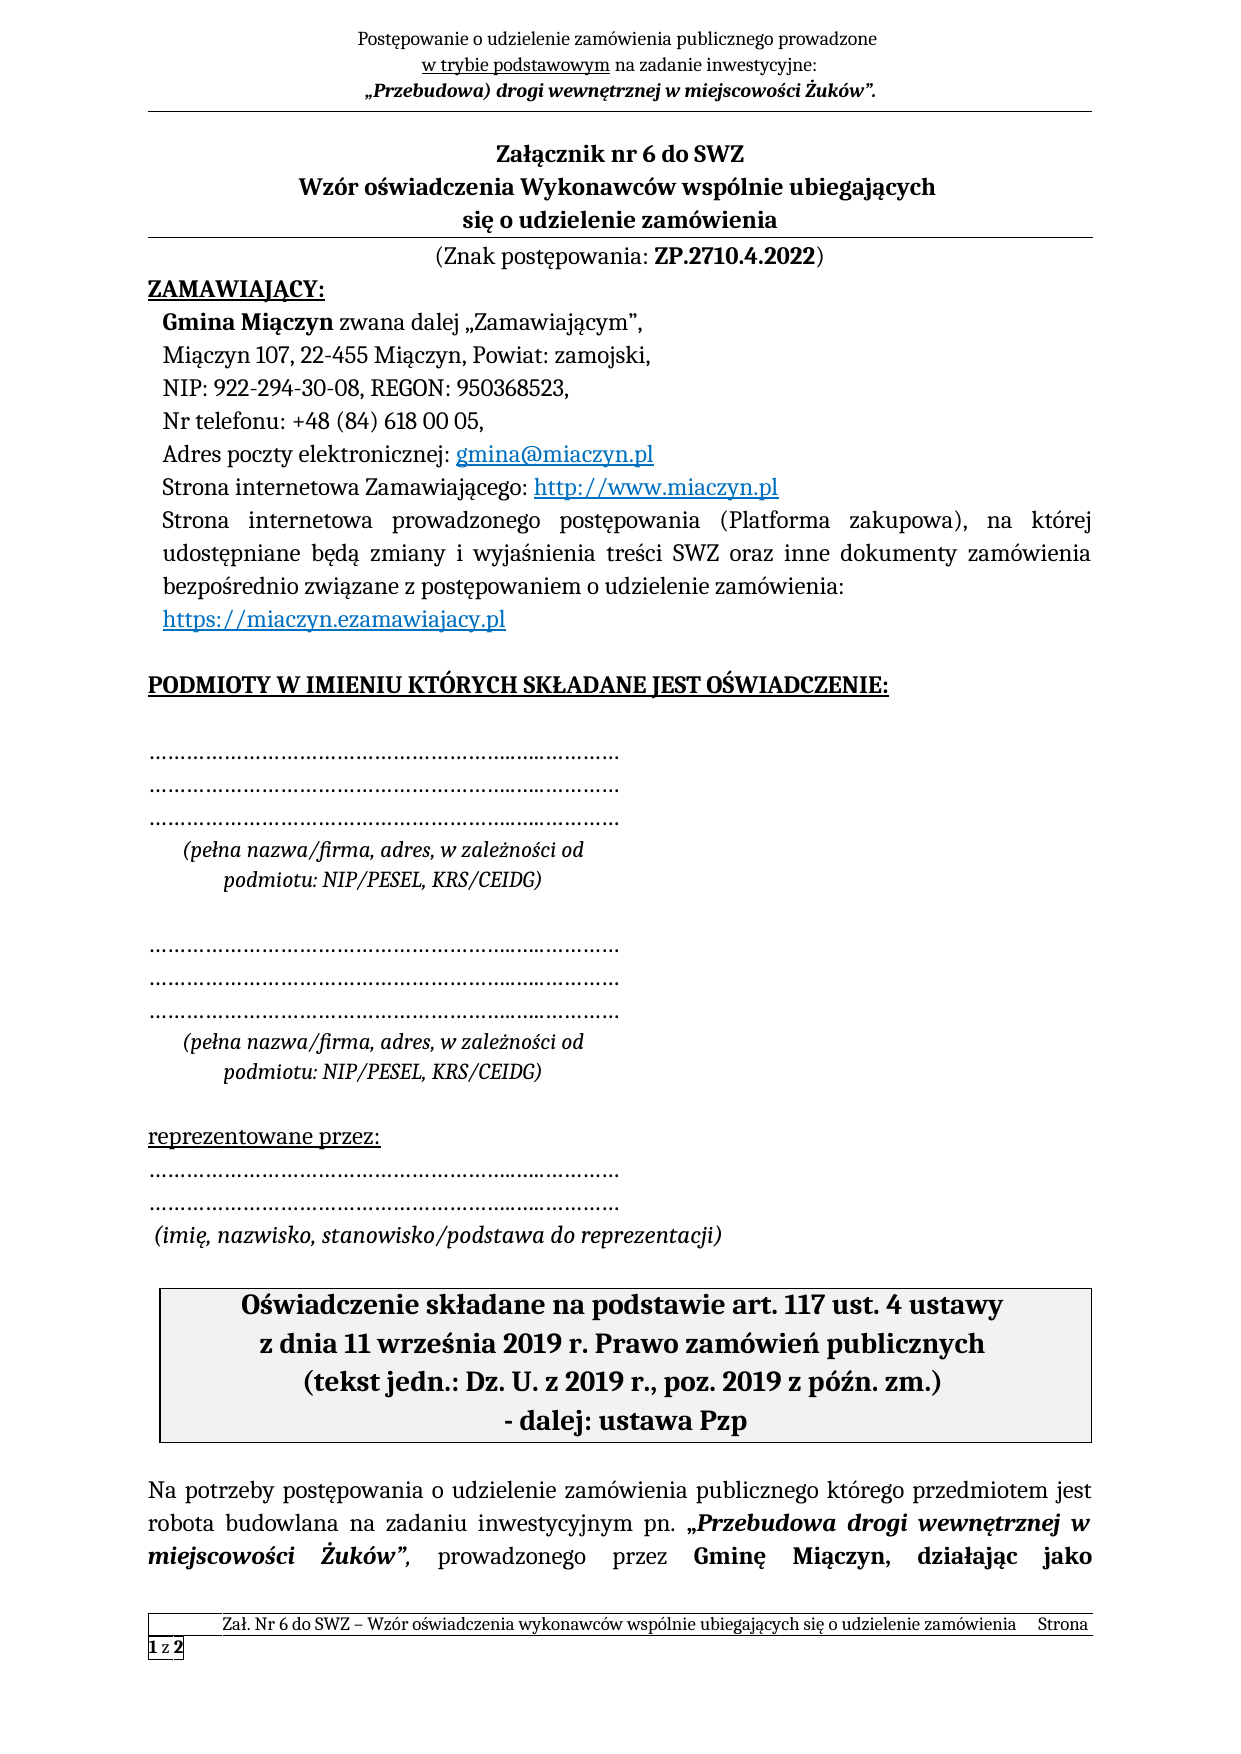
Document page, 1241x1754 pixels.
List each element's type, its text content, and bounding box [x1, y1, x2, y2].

text Strona internetowa Zamawiającego: http://www.miaczyn.pl [162, 473, 1093, 502]
text (imię, nazwisko, stanowisko/podstawa do reprezentacji) [148, 1221, 1093, 1250]
text …………………………………………………..…..………… [148, 737, 651, 766]
text …………………………………………………..…..………… [148, 770, 651, 799]
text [148, 1476, 1093, 1571]
text reprezentowane przez: [148, 1122, 1093, 1151]
text https://miaczyn.ezamawiajacy.pl [162, 605, 1093, 634]
text Strona internetowa prowadzonego postępowania (Platforma zakupowa), na której udostępniane będą zmiany i wyjaśnienia treści SWZ oraz inne dokumenty zamówienia bezpośrednio związane z postępowaniem o udzielenie zamówienia: [162, 506, 1093, 601]
text ZAMAWIAJĄCY: [148, 275, 1093, 304]
text Gmina Miączyn zwana dalej „Zamawiającym”, [162, 308, 1093, 337]
text Wzór oświadczenia Wykonawców wspólnie ubiegających się o udzielenie zamówienia [148, 173, 1093, 237]
text Adres poczty elektronicznej: gmina@miaczyn.pl [162, 440, 1093, 469]
text …………………………………………………..…..………… [148, 930, 651, 958]
text PODMIOTY W IMIENIU KTÓRYCH SKŁADANE JEST OŚWIADCZENIE: [148, 671, 1093, 700]
text …………………………………………………..…..………… [148, 803, 651, 832]
text (Znak postępowania: ZP.2710.4.2022) [166, 242, 1093, 271]
table_header Oświadczenie składane na podstawie art. 117 ust. 4 ustawy z dnia 11 września 2019 r. Prawo zamówień publicznych (tekst jedn.: Dz. U. z 2019 r., poz. 2019 z późn. zm.) - dalej: ustawa Pzp [161, 1289, 1091, 1442]
text (pełna nazwa/firma, adres, w zależności od podmiotu: NIP/PESEL, KRS/CEIDG) [148, 1029, 621, 1085]
text …………………………………………………..…..………… [148, 963, 651, 992]
text Załącznik nr 6 do SWZ [148, 140, 1093, 168]
text Nr telefonu: +48 (84) 618 00 05, [162, 407, 1093, 436]
text …………………………………………………..…..………… [148, 1188, 651, 1217]
text …………………………………………………..…..………… [148, 1155, 651, 1184]
text NIP: 922-294-30-08, REGON: 950368523, [162, 374, 1093, 403]
text Miączyn 107, 22-455 Miączyn, Powiat: zamojski, [162, 341, 1093, 370]
text …………………………………………………..…..………… [148, 996, 651, 1024]
text (pełna nazwa/firma, adres, w zależności od podmiotu: NIP/PESEL, KRS/CEIDG) [148, 836, 621, 893]
